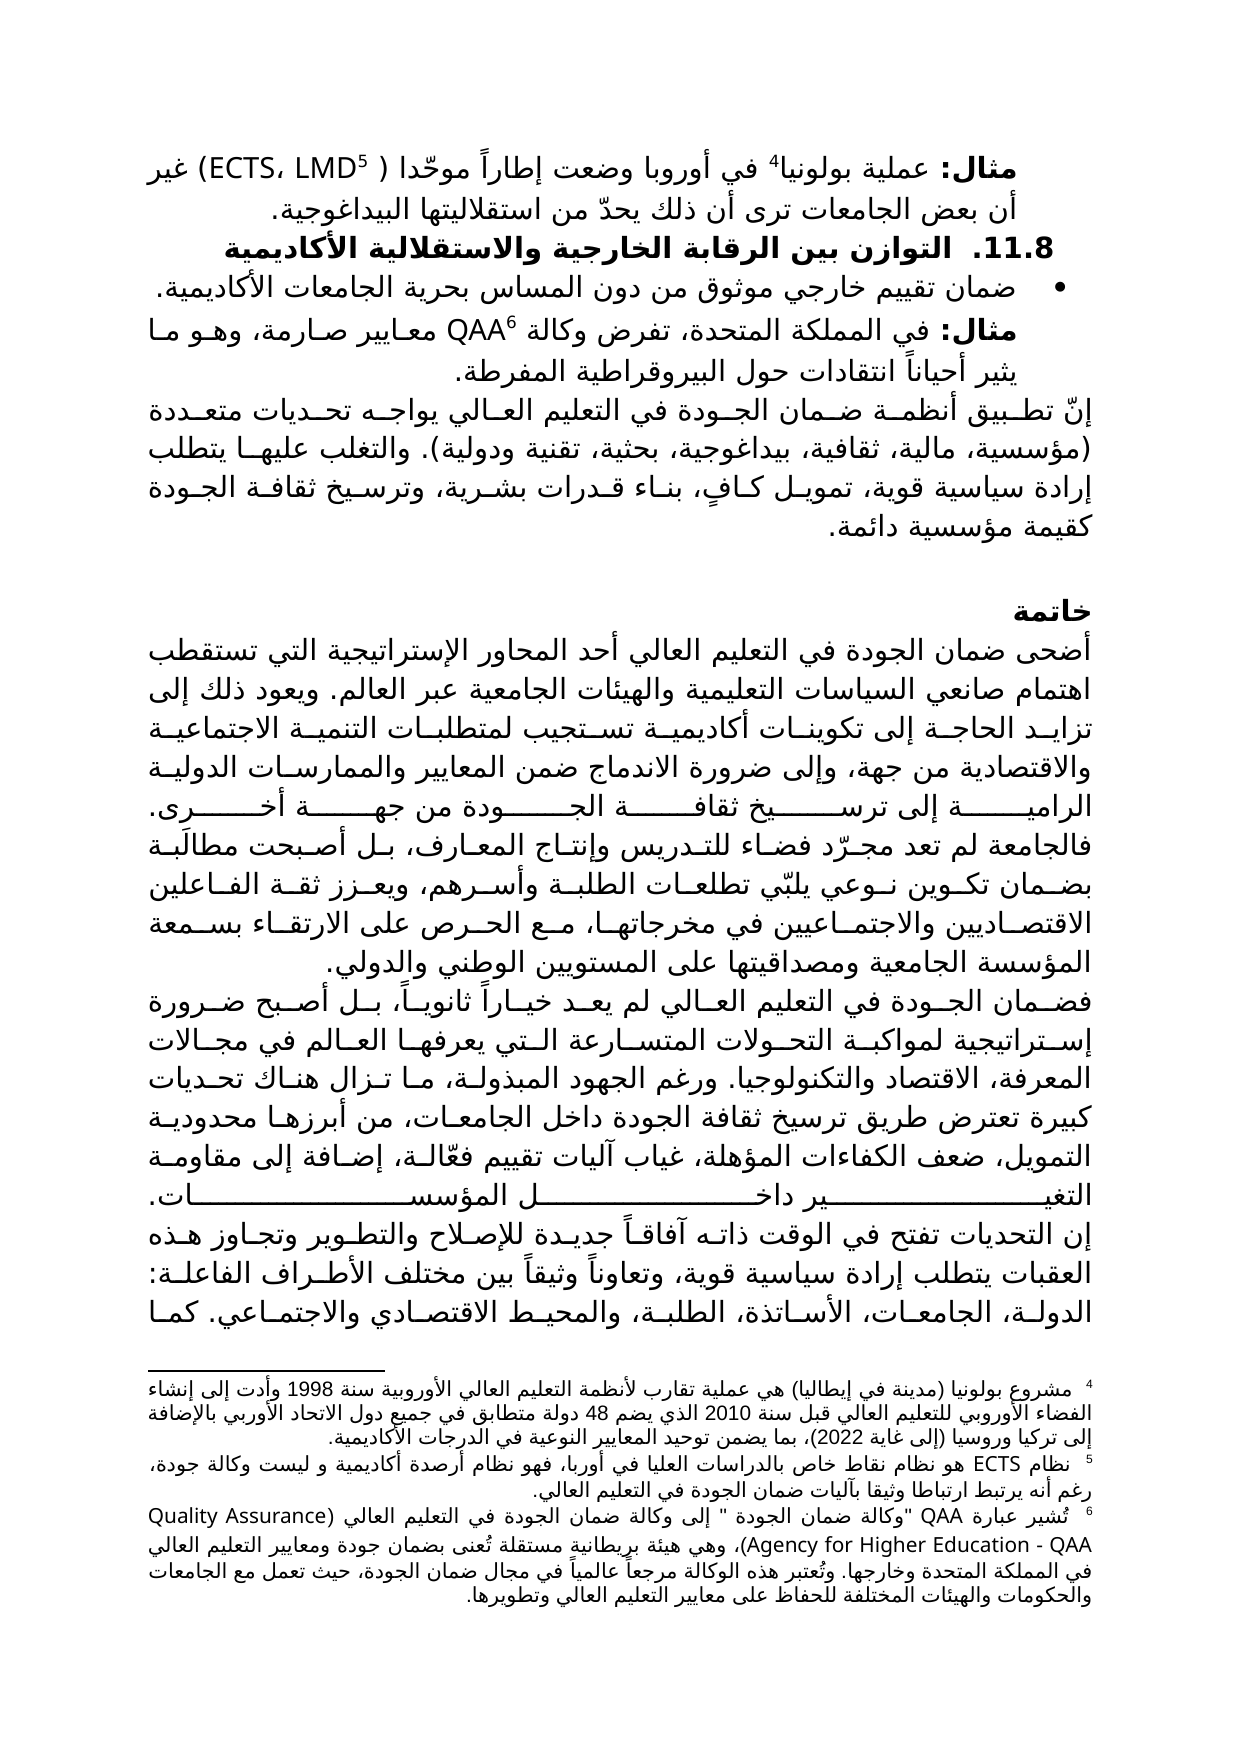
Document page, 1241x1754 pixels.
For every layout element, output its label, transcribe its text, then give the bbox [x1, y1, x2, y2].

text أضحى ضمان الجودة في التعليم العالي أحد المحاور الإستراتيجية التي تستقطب اهتمام صانعي السياسات التعليمية والهيئات الجامعية عبر العالم. ويعود ذلك إلى تزايد الحاجة إلى تكوينات أكاديمية تستجيب لمتطلبات التنمية الاجتماعية والاقتصادية من جهة، وإلى ضرورة الاندماج ضمن المعايير والممارسات الدولية الرامية إلى ترسيخ ثقافة الجودة من جهة أخرى. فالجامعة لم تعد مجرّد فضاء للتدريس وإنتاج المعارف، بل أصبحت مطالَبة بضمان تكوين نوعي يلبّي تطلعات الطلبة وأسرهم، ويعزز ثقة الفاعلين الاقتصاديين والاجتماعيين في مخرجاتها، مع الحرص على الارتقاء بسمعة المؤسسة الجامعية ومصداقيتها على المستويين الوطني والدولي. [148, 633, 1093, 979]
list ضمان تقييم خارجي موثوق من دون المساس بحرية الجامعات الأكاديمية. [148, 270, 1055, 304]
text إنّ تطبيق أنظمة ضمان الجودة في التعليم العالي يواجه تحديات متعددة (مؤسسية، مالية، ثقافية، بيداغوجية، بحثية، تقنية ودولية). والتغلب عليها يتطلب إرادة سياسية قوية، تمويل كافٍ، بناء قدرات بشرية، وترسيخ ثقافة الجودة كقيمة مؤسسية دائمة. [148, 393, 1093, 544]
list مثال: عملية بولونيا في أوروبا وضعت إطاراً موحّدا ( ECTS، LMD) غير أن بعض الجامعات ترى أن ذلك يحدّ من استقلاليتها البيداغوجية. [148, 148, 1018, 226]
text خاتمة [148, 594, 1093, 628]
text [148, 984, 1093, 1329]
text 11.8. التوازن بين الرقابة الخارجية والاستقلالية الأكاديمية [148, 231, 1093, 265]
list مثال: في المملكة المتحدة، تفرض وكالة QAA معايير صارمة، وهو ما يثير أحياناً انتقادات حول البيروقراطية المفرطة. [148, 309, 1018, 388]
